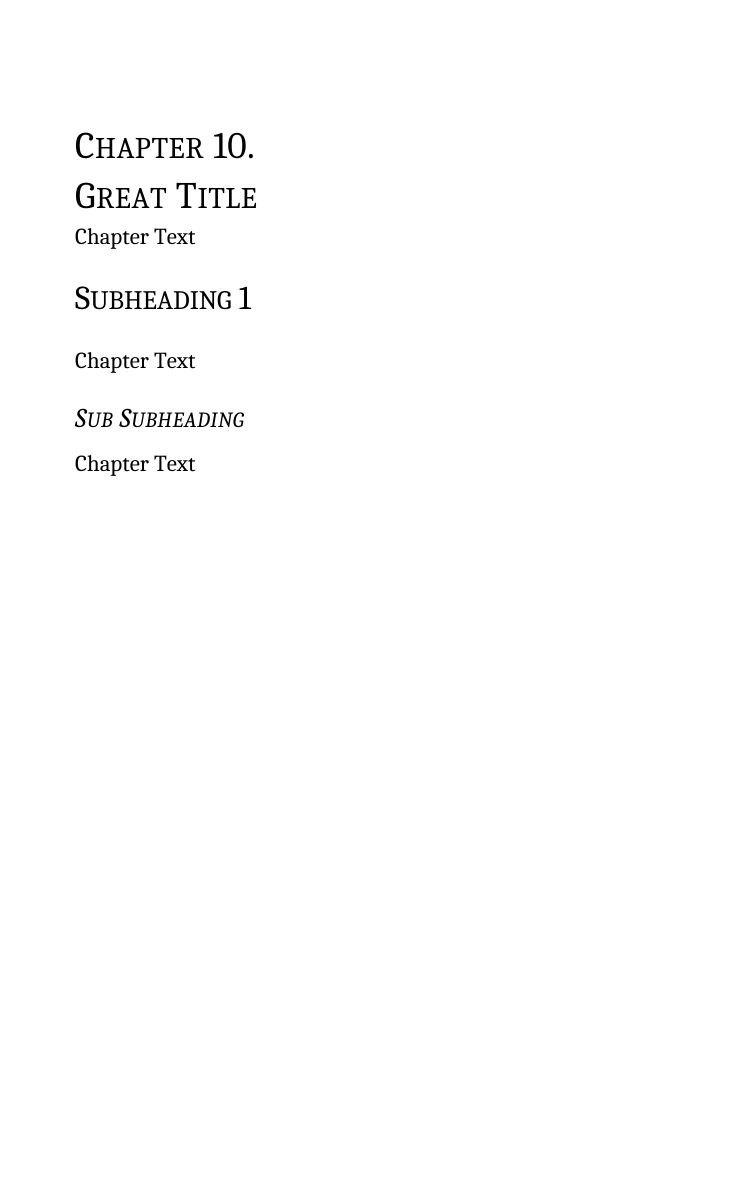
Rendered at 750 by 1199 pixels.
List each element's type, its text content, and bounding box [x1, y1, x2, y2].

text Chapter Text [75, 348, 675, 374]
text Chapter Text [75, 224, 675, 251]
subtitle Sub Subheading [75, 403, 675, 434]
subtitle Chapter 10. [75, 125, 675, 168]
subtitle Great Title [75, 174, 675, 218]
text Chapter Text [75, 450, 675, 477]
subtitle Subheading 1 [75, 279, 675, 318]
